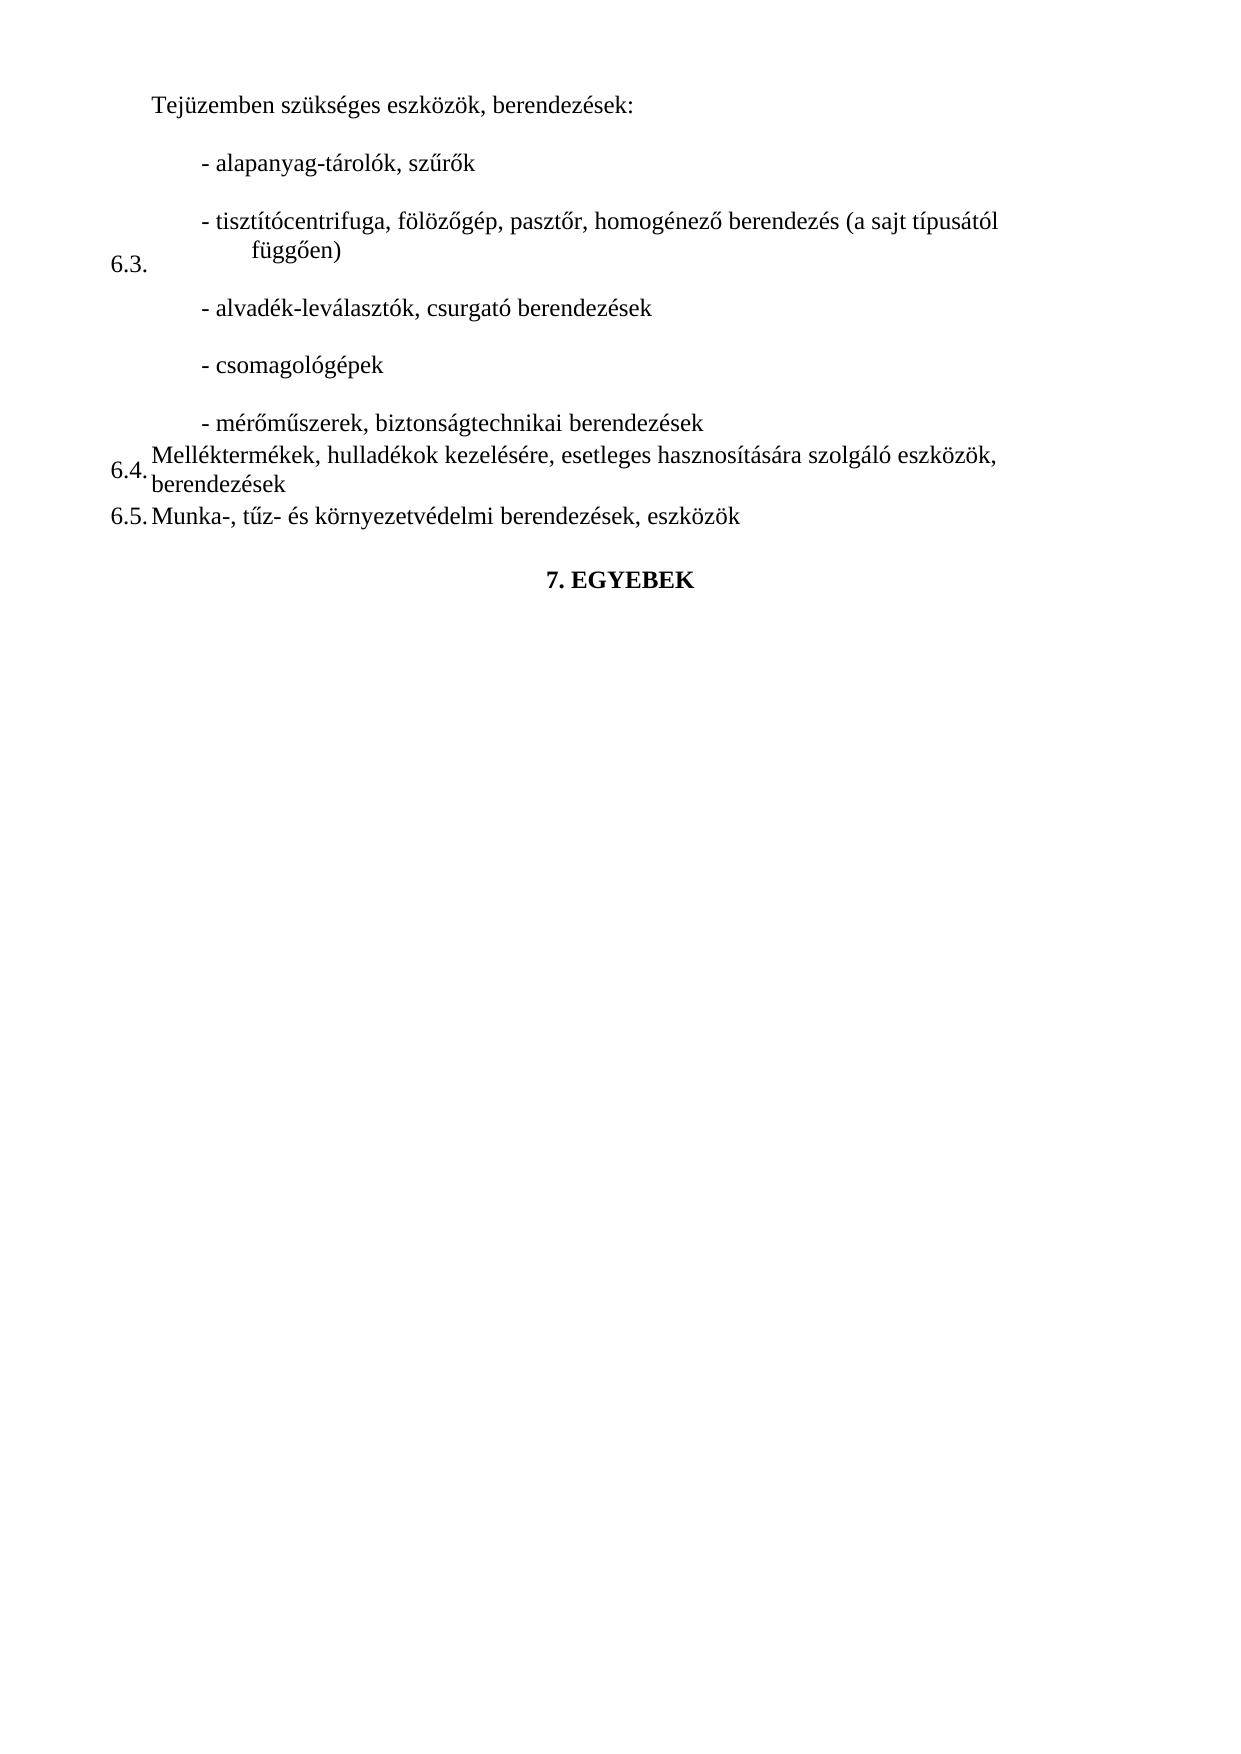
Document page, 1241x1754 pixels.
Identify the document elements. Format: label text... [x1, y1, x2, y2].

table_cell 6.4. [109, 439, 149, 499]
table_cell Tejüzemben szükséges eszközök, berendezések: - alapanyag-tárolók, szűrők - tisztítócentrifuga, fölözőgép, pasztőr, homogénező berendezés (a sajt típusától függően) - alvadék-leválasztók, csurgató berendezések - csomagológépek - mérőműszerek, biztonságtechnikai berendezések [149, 89, 1002, 439]
table_cell 6.3. [109, 89, 149, 439]
table_cell Melléktermékek, hulladékok kezelésére, esetleges hasznosítására szolgáló eszközök, berendezések [149, 439, 1002, 499]
table_cell 6.5. [109, 500, 149, 531]
text 7. EGYEBEK [118, 565, 1122, 593]
table_cell Munka-, tűz- és környezetvédelmi berendezések, eszközök [149, 500, 1002, 531]
